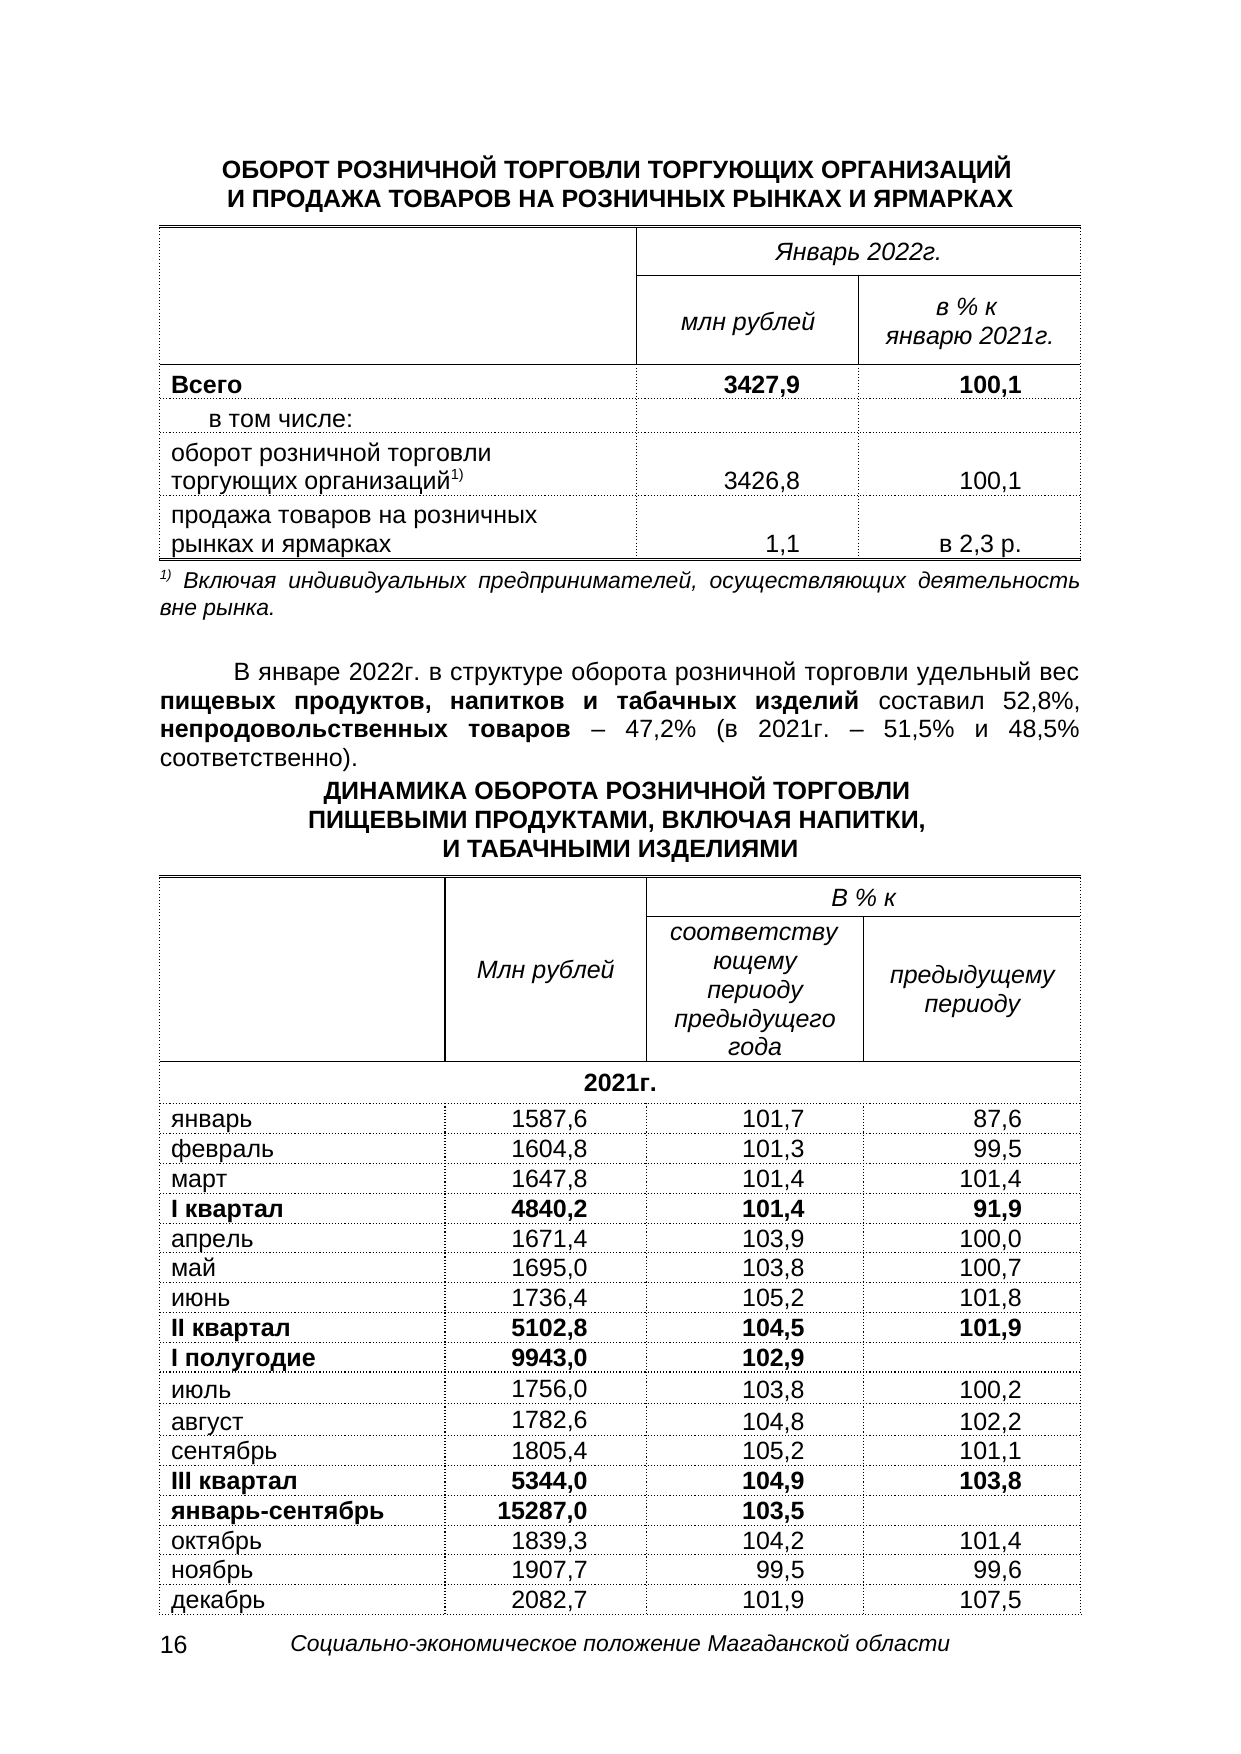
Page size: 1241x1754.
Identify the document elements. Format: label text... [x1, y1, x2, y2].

table_cell январь-сентябрь [160, 1495, 445, 1524]
table_cell 100,1 [859, 432, 1081, 495]
table_cell январь [160, 1103, 445, 1133]
table_cell 1695,0 [445, 1252, 646, 1282]
table_cell 1587,6 [445, 1103, 646, 1133]
table_cell 101,4 [864, 1525, 1081, 1554]
table_cell 105,2 [646, 1435, 863, 1465]
table_cell 104,9 [646, 1465, 863, 1495]
table_cell в % к январю 2021г. [859, 276, 1081, 364]
table_cell 5344,0 [445, 1465, 646, 1495]
table_cell 91,9 [864, 1193, 1081, 1222]
table_cell 99,6 [864, 1554, 1081, 1584]
table_cell 104,2 [646, 1525, 863, 1554]
table_cell 101,8 [864, 1282, 1081, 1312]
table_cell 101,4 [646, 1163, 863, 1193]
table_cell I квартал [160, 1193, 445, 1222]
table_header Январь 2022г. [637, 228, 1081, 274]
table_cell 1839,3 [445, 1525, 646, 1554]
table_cell март [160, 1163, 445, 1193]
table_cell 1782,6 [445, 1403, 646, 1435]
table_cell 99,5 [864, 1133, 1081, 1163]
table_cell февраль [160, 1133, 445, 1163]
table_cell продажа товаров на розничных рынках и ярмарках [160, 495, 637, 558]
table_cell 102,2 [864, 1403, 1081, 1435]
table_cell 3426,8 [637, 432, 859, 495]
table_cell 2021г. [160, 1061, 1081, 1103]
table_header Млн рублей [446, 878, 646, 1061]
table_cell оборот розничной торговли торгующих организаций1) [160, 432, 637, 495]
table_cell 1736,4 [445, 1282, 646, 1312]
table_cell июль [160, 1371, 445, 1403]
text ДИНАМИКА ОБОРОТА РОЗНИЧНОЙ ТОРГОВЛИ ПИЩЕВЫМИ ПРОДУКТАМИ, ВКЛЮЧАЯ НАПИТКИ, И ТАБАЧНЫМИ ИЗДЕЛИЯМИ [159, 776, 1081, 862]
table_cell 99,5 [646, 1554, 863, 1584]
table_cell 100,1 [859, 364, 1081, 398]
table_cell 101,9 [864, 1312, 1081, 1342]
table_cell 101,1 [864, 1435, 1081, 1465]
table_header [160, 878, 444, 1061]
table_cell млн рублей [637, 276, 858, 364]
table_cell ноябрь [160, 1554, 445, 1584]
text ОБОРОТ РОЗНИЧНОЙ ТОРГОВЛИ ТОРГУЮЩИХ ОРГАНИЗАЦИЙ И ПРОДАЖА ТОВАРОВ НА РОЗНИЧНЫХ РЫНКАХ И ЯРМАРКАХ [159, 155, 1081, 212]
table_header В % к [647, 878, 1081, 916]
table_cell 101,7 [646, 1103, 863, 1133]
table_cell 1,1 [637, 495, 859, 558]
table_cell 104,8 [646, 1403, 863, 1435]
table_header [160, 228, 636, 364]
table_cell в том числе: [160, 398, 637, 432]
table_cell 2082,7 [445, 1584, 646, 1614]
table_cell июнь [160, 1282, 445, 1312]
table_cell 104,5 [646, 1312, 863, 1342]
table_cell 100,0 [864, 1223, 1081, 1252]
table_cell [859, 398, 1081, 432]
table_cell 3427,9 [637, 365, 859, 398]
table_cell август [160, 1403, 445, 1435]
text 1) Включая индивидуальных предпринимателей, осуществляющих деятельность вне рынка. [159, 567, 1081, 620]
table_cell III квартал [160, 1465, 445, 1495]
table_cell апрель [160, 1223, 445, 1252]
table_cell 103,5 [646, 1495, 863, 1524]
table_cell соответствующему периоду предыдущего года [647, 917, 863, 1061]
table_cell 9943,0 [445, 1342, 646, 1371]
table_cell сентябрь [160, 1435, 445, 1465]
table_cell 101,3 [646, 1133, 863, 1163]
table_cell декабрь [160, 1584, 445, 1614]
table_cell 100,2 [864, 1371, 1081, 1403]
table_cell октябрь [160, 1525, 445, 1554]
table_cell [864, 1342, 1081, 1371]
table_cell 1756,0 [445, 1371, 646, 1403]
table_cell 101,4 [864, 1163, 1081, 1193]
table_cell 1805,4 [445, 1435, 646, 1465]
table_cell 103,8 [646, 1252, 863, 1282]
table_cell 1907,7 [445, 1554, 646, 1584]
table_cell 15287,0 [445, 1495, 646, 1524]
table_cell I полугодие [160, 1342, 445, 1371]
table_cell 101,9 [646, 1584, 863, 1614]
table_cell предыдущему периоду [864, 916, 1081, 1061]
table_cell 5102,8 [445, 1312, 646, 1342]
table_cell II квартал [160, 1312, 445, 1342]
table_cell май [160, 1252, 445, 1282]
table_cell 105,2 [646, 1282, 863, 1312]
table_cell Всего [160, 365, 637, 398]
table_cell 1647,8 [445, 1163, 646, 1193]
table_cell [864, 1495, 1081, 1524]
table_cell 87,6 [864, 1103, 1081, 1133]
table_cell 4840,2 [445, 1193, 646, 1222]
table_cell 1604,8 [445, 1133, 646, 1163]
table_cell 102,9 [646, 1342, 863, 1371]
table_cell 100,7 [864, 1252, 1081, 1282]
table_cell 101,4 [646, 1193, 863, 1222]
table_cell 107,5 [864, 1584, 1081, 1614]
table_cell 103,8 [864, 1465, 1081, 1495]
table_cell в 2,3 р. [859, 495, 1081, 558]
text В январе 2022г. в структуре оборота розничной торговли удельный вес пищевых продуктов, напитков и табачных изделий составил 52,8%, непродовольственных товаров – 47,2% (в 2021г. – 51,5% и 48,5% соответственно). [159, 657, 1081, 772]
table_cell 103,9 [646, 1223, 863, 1252]
table_cell [637, 398, 859, 432]
table_cell 1671,4 [445, 1223, 646, 1252]
table_cell 103,8 [646, 1371, 863, 1403]
